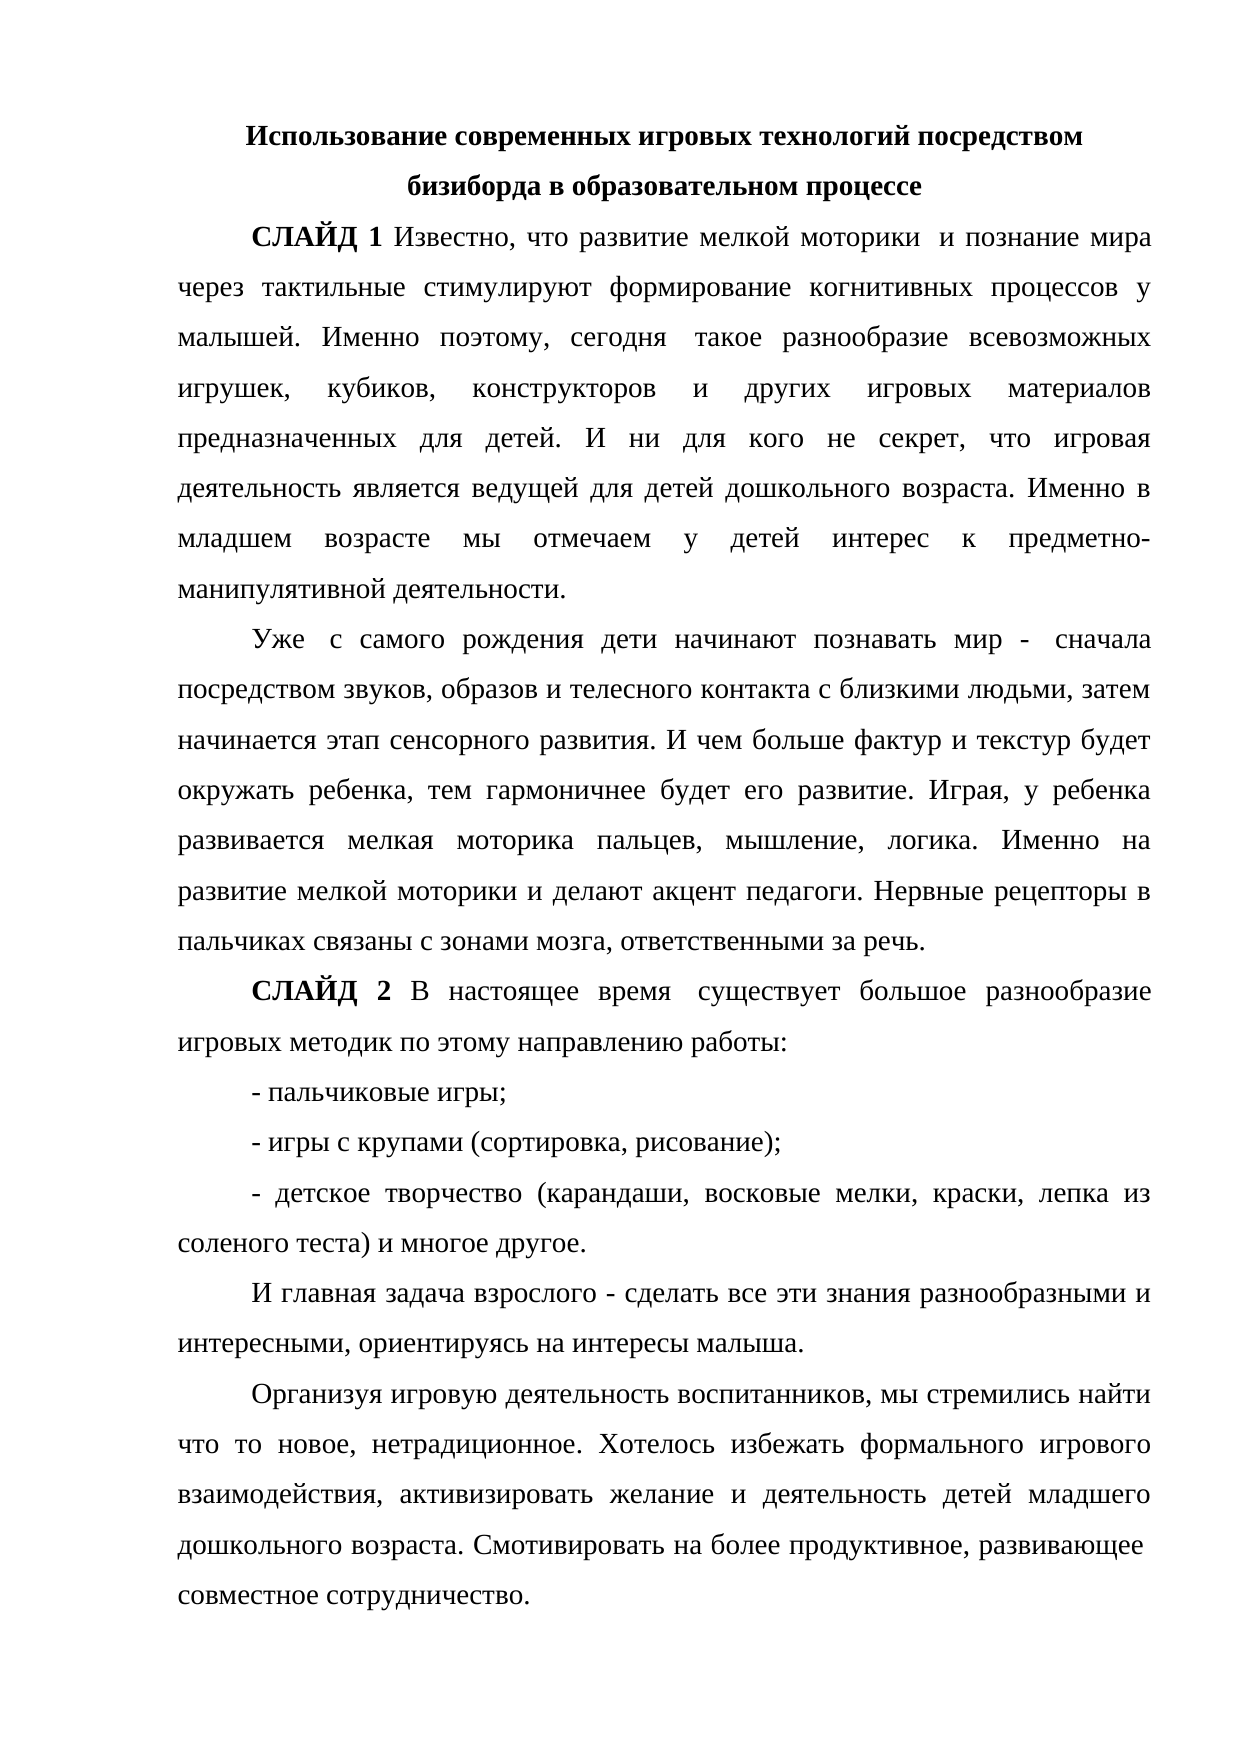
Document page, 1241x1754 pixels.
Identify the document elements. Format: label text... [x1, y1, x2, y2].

text - игры с крупами (сортировка, рисование); [177, 1124, 1152, 1158]
text - пальчиковые игры; [177, 1074, 1152, 1108]
text Уже с самого рождения дети начинают познавать мир - сначала посредством звуков, образов и телесного контакта с близкими людьми, затем начинается этап сенсорного развития. И чем больше фактур и текстур будет окружать ребенка, тем гармоничнее будет его развитие. Играя, у ребенка развивается мелкая моторика пальцев, мышление, логика. Именно на развитие мелкой моторики и делают акцент педагоги. Нервные рецепторы в пальчиках связаны с зонами мозга, ответственными за речь. [177, 621, 1152, 957]
text - детское творчество (карандаши, восковые мелки, краски, лепка из соленого теста) и многое другое. [177, 1175, 1152, 1258]
text СЛАЙД 1 Известно, что развитие мелкой моторики и познание мира через тактильные стимулируют формирование когнитивных процессов у малышей. Именно поэтому, сегодня такое разнообразие всевозможных игрушек, кубиков, конструкторов и других игровых материалов предназначенных для детей. И ни для кого не секрет, что игровая деятельность является ведущей для детей дошкольного возраста. Именно в младшем возрасте мы отмечаем у детей интерес к предметно-манипулятивной деятельности. [177, 219, 1152, 604]
text СЛАЙД 2 В настоящее время существует большое разнообразие игровых методик по этому направлению работы: [177, 973, 1152, 1057]
text Организуя игровую деятельность воспитанников, мы стремились найти что то новое, нетрадиционное. Хотелось избежать формального игрового взаимодействия, активизировать желание и деятельность детей младшего дошкольного возраста. Смотивировать на более продуктивное, развивающее совместное сотрудничество. [177, 1376, 1152, 1611]
text Использование современных игровых технологий посредством бизиборда в образовательном процессе [177, 118, 1152, 202]
text И главная задача взрослого - сделать все эти знания разнообразными и интересными, ориентируясь на интересы малыша. [177, 1275, 1152, 1359]
